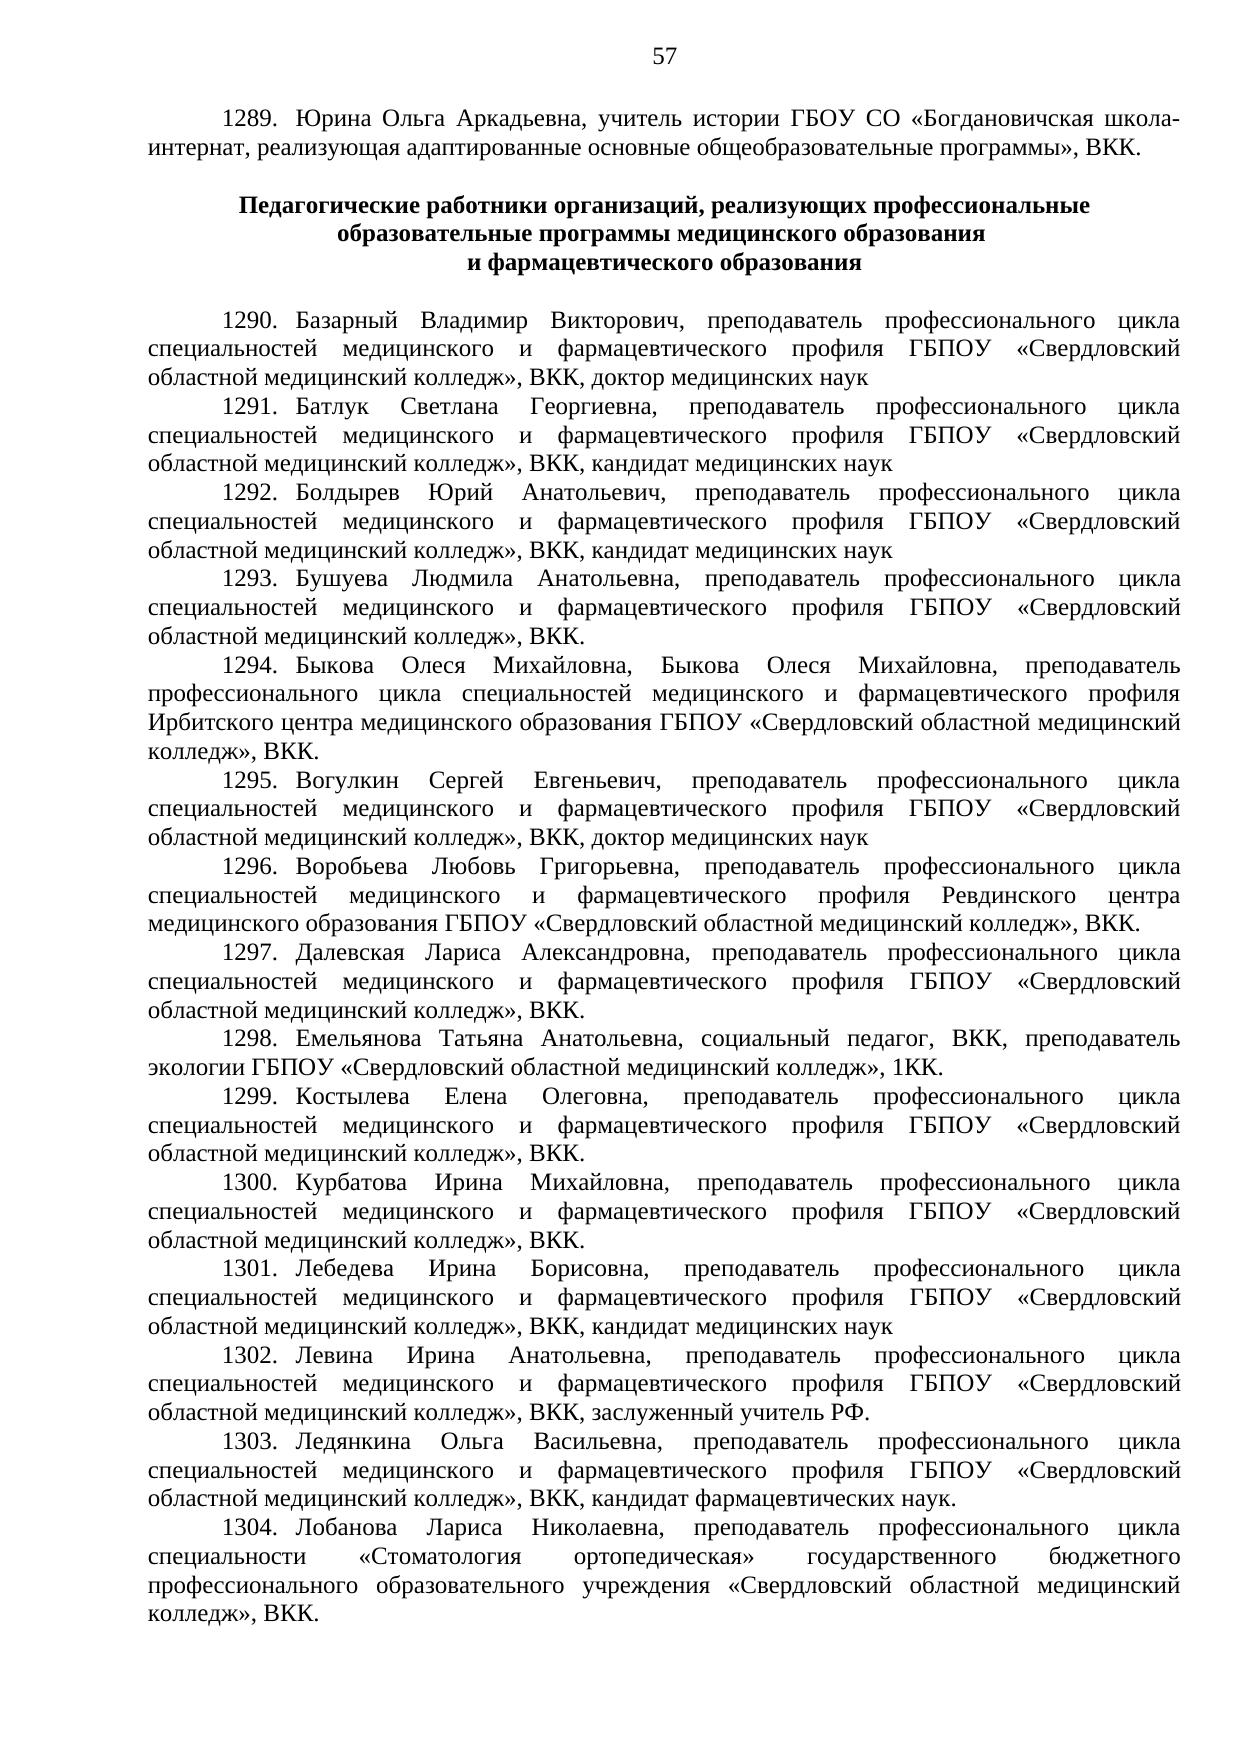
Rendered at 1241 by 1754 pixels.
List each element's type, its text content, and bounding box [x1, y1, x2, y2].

list Лебедева Ирина Борисовна, преподаватель профессионального цикла специальностей медицинского и фармацевтического профиля ГБПОУ «Свердловский областной медицинский колледж», ВКК, кандидат медицинских наук [148, 1253, 1181, 1340]
list Базарный Владимир Викторович, преподаватель профессионального цикла специальностей медицинского и фармацевтического профиля ГБПОУ «Свердловский областной медицинский колледж», ВКК, доктор медицинских наук [148, 305, 1181, 391]
list Вогулкин Сергей Евгеньевич, преподаватель профессионального цикла специальностей медицинского и фармацевтического профиля ГБПОУ «Свердловский областной медицинский колледж», ВКК, доктор медицинских наук [148, 765, 1181, 851]
list Быкова Олеся Михайловна, Быкова Олеся Михайловна, преподаватель профессионального цикла специальностей медицинского и фармацевтического профиля Ирбитского центра медицинского образования ГБПОУ «Свердловский областной медицинский колледж», ВКК. [148, 650, 1181, 765]
list Болдырев Юрий Анатольевич, преподаватель профессионального цикла специальностей медицинского и фармацевтического профиля ГБПОУ «Свердловский областной медицинский колледж», ВКК, кандидат медицинских наук [148, 477, 1181, 563]
list Левина Ирина Анатольевна, преподаватель профессионального цикла специальностей медицинского и фармацевтического профиля ГБПОУ «Свердловский областной медицинский колледж», ВКК, заслуженный учитель РФ. [148, 1340, 1181, 1426]
list Лобанова Лариса Николаевна, преподаватель профессионального цикла специальности «Стоматология ортопедическая» государственного бюджетного профессионального образовательного учреждения «Свердловский областной медицинский колледж», ВКК. [148, 1512, 1181, 1627]
list Емельянова Татьяна Анатольевна, социальный педагог, ВКК, преподаватель экологии ГБПОУ «Свердловский областной медицинский колледж», 1КК. [148, 1023, 1181, 1081]
list Юрина Ольга Аркадьевна, учитель истории ГБОУ СО «Богдановичская школа-интернат, реализующая адаптированные основные общеобразовательные программы», ВКК. [148, 103, 1181, 161]
list Бушуева Людмила Анатольевна, преподаватель профессионального цикла специальностей медицинского и фармацевтического профиля ГБПОУ «Свердловский областной медицинский колледж», ВКК. [148, 563, 1181, 650]
list Батлук Светлана Георгиевна, преподаватель профессионального цикла специальностей медицинского и фармацевтического профиля ГБПОУ «Свердловский областной медицинский колледж», ВКК, кандидат медицинских наук [148, 391, 1181, 477]
list Курбатова Ирина Михайловна, преподаватель профессионального цикла специальностей медицинского и фармацевтического профиля ГБПОУ «Свердловский областной медицинский колледж», ВКК. [148, 1167, 1181, 1253]
list Педагогические работники организаций, реализующих профессиональные образовательные программы медицинского образования и фармацевтического образования [148, 190, 1181, 276]
list Ледянкина Ольга Васильевна, преподаватель профессионального цикла специальностей медицинского и фармацевтического профиля ГБПОУ «Свердловский областной медицинский колледж», ВКК, кандидат фармацевтических наук. [148, 1426, 1181, 1512]
list Воробьева Любовь Григорьевна, преподаватель профессионального цикла специальностей медицинского и фармацевтического профиля Ревдинского центра медицинского образования ГБПОУ «Свердловский областной медицинский колледж», ВКК. [148, 851, 1181, 937]
list Костылева Елена Олеговна, преподаватель профессионального цикла специальностей медицинского и фармацевтического профиля ГБПОУ «Свердловский областной медицинский колледж», ВКК. [148, 1081, 1181, 1167]
list Далевская Лариса Александровна, преподаватель профессионального цикла специальностей медицинского и фармацевтического профиля ГБПОУ «Свердловский областной медицинский колледж», ВКК. [148, 937, 1181, 1023]
